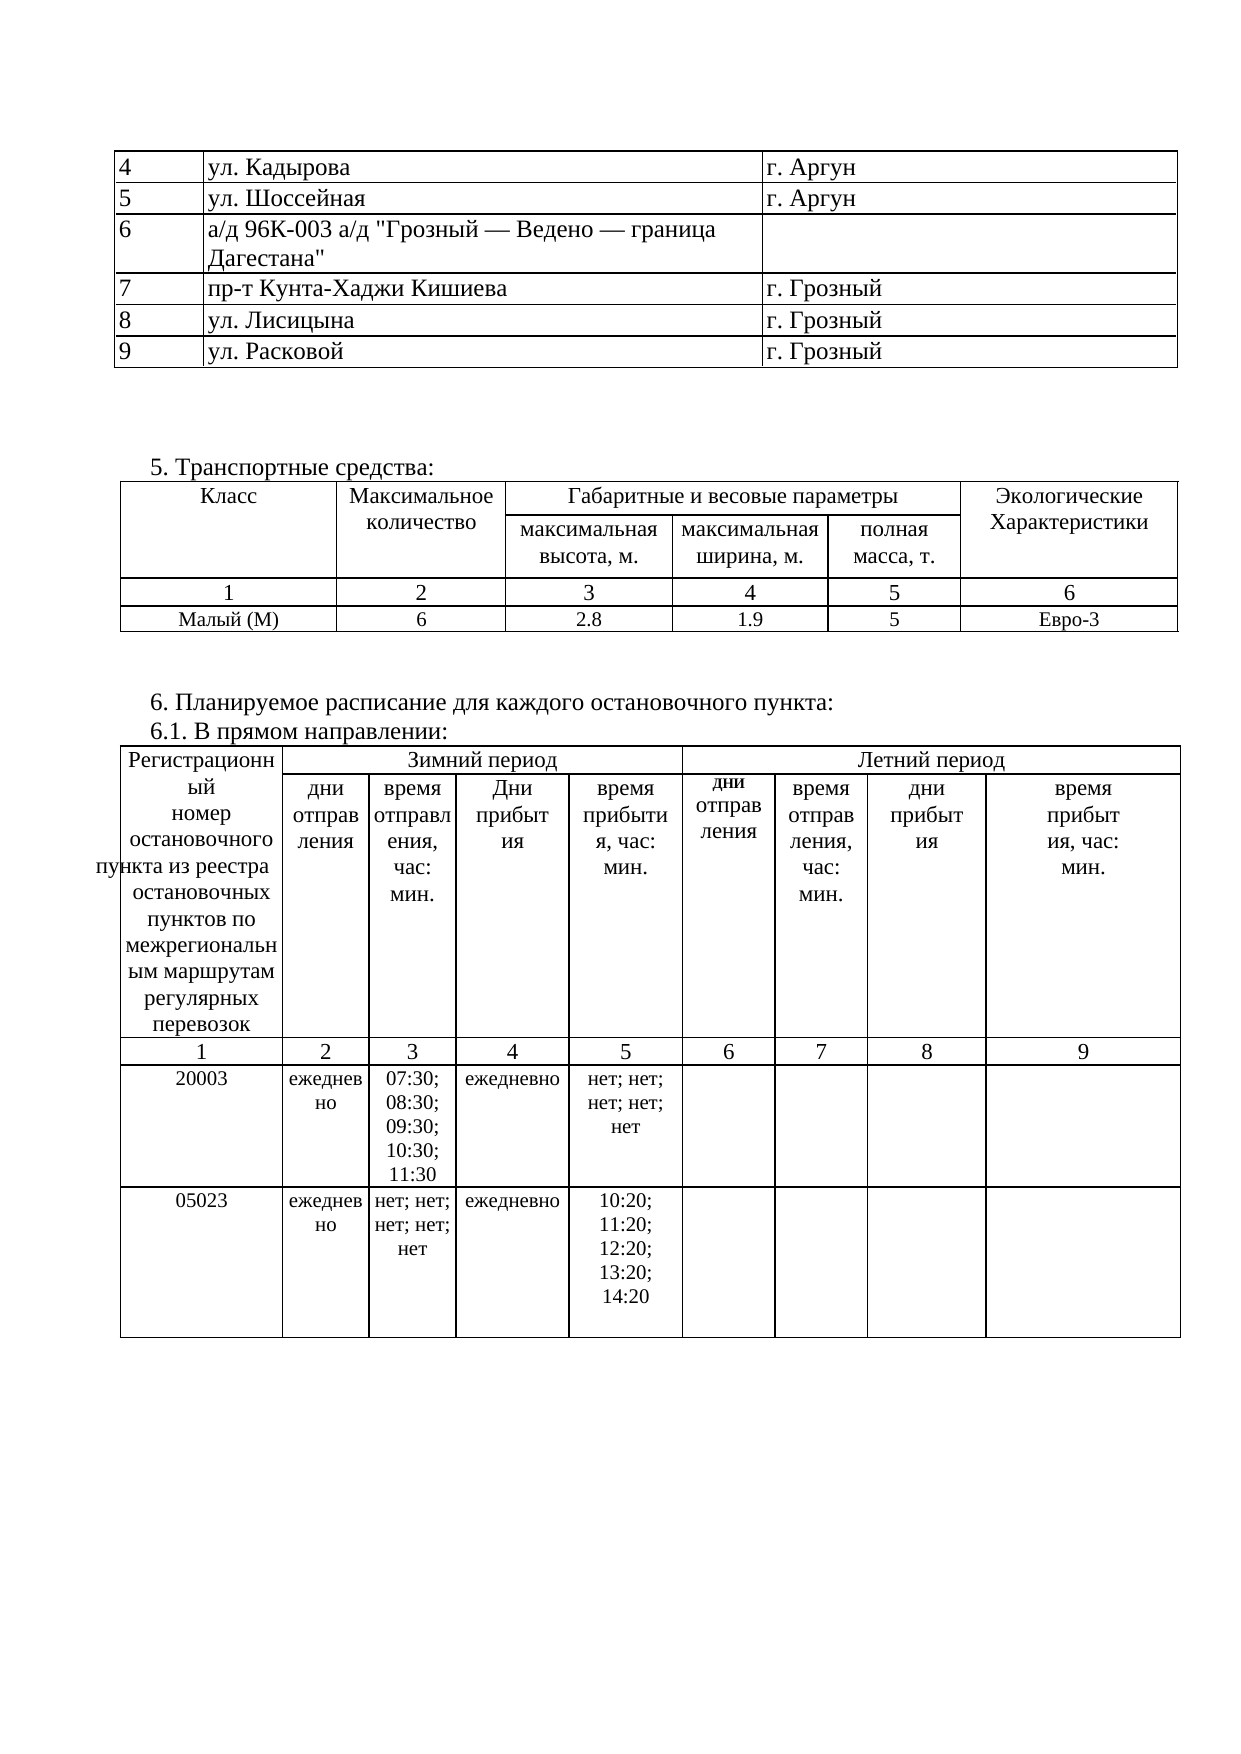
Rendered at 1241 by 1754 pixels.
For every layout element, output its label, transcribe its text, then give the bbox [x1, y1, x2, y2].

table_cell 7 [776, 1038, 867, 1064]
table_cell 10:20; 11:20; 12:20; 13:20; 14:20 [570, 1188, 682, 1337]
table_cell 4 [457, 1038, 568, 1064]
table_cell ежедневно [283, 1188, 368, 1337]
table_header Максимальное количество [337, 482, 505, 577]
table_cell ул. Кадырова [204, 152, 762, 181]
table_cell 5 [829, 607, 960, 631]
table_cell время прибыт ия, час: мин. [987, 775, 1180, 1036]
table_header Габаритные и весовые параметры [506, 482, 960, 514]
table_cell [763, 213, 1177, 272]
table_cell г. Аргун [763, 181, 1177, 213]
table_cell время отправ ления, час: мин. [776, 775, 867, 1036]
table_cell дни прибыт ия [868, 775, 985, 1036]
table_cell [683, 1066, 774, 1186]
table_cell 3 [370, 1038, 455, 1064]
table_cell Дни прибыт ия [457, 775, 568, 1036]
table_cell 6 [683, 1038, 774, 1064]
table_cell ул. Шоссейная [204, 183, 762, 213]
table_cell ул. Расковой [204, 337, 762, 366]
table_cell ежедневно [457, 1188, 568, 1337]
table_cell 5 [570, 1038, 682, 1064]
table_cell полная масса, т. [829, 516, 960, 577]
table_cell [776, 1066, 867, 1186]
text 5. Транспортные средства: [150, 452, 1090, 481]
table_cell 6 [337, 607, 505, 631]
table_cell 05023 [121, 1188, 282, 1337]
table_cell г. Грозный [763, 304, 1177, 335]
table_cell время прибыти я, час: мин. [570, 775, 682, 1036]
table_cell 2 [283, 1038, 368, 1064]
table_header Зимний период [283, 747, 682, 773]
table_cell [776, 1188, 867, 1337]
table_cell 9 [987, 1038, 1180, 1064]
text 6. Планируемое расписание для каждого остановочного пункта: [150, 687, 1090, 716]
table_cell 4 [673, 579, 827, 605]
table_header Регистрационный номер остановочного пункта из реестра остановочных пунктов по межрегиональным маршрутам регулярных перевозок [121, 747, 282, 1036]
table_cell 20003 [121, 1066, 282, 1186]
table_cell 1 [121, 579, 336, 605]
table_cell 5 [829, 579, 960, 605]
table_cell 1.9 [673, 607, 827, 631]
table_cell 07:30; 08:30; 09:30; 10:30; 11:30 [370, 1066, 455, 1186]
table_cell нет; нет; нет; нет; нет [370, 1188, 455, 1337]
table_cell ул. Лисицына [204, 305, 762, 335]
table_cell 4 [115, 152, 203, 181]
table_cell 9 [115, 336, 203, 366]
table_cell 3 [506, 579, 672, 605]
table_cell Малый (М) [121, 607, 336, 631]
table_cell максимальная ширина, м. [673, 516, 827, 577]
table_cell 8 [115, 305, 203, 335]
table_cell г. Грозный [763, 272, 1177, 303]
table_cell 7 [115, 273, 203, 303]
table_cell ежедневно [283, 1066, 368, 1186]
table_cell [868, 1188, 985, 1337]
table_cell время отправл ения, час: мин. [370, 775, 455, 1036]
table_cell ежедневно [457, 1066, 568, 1186]
table_cell [987, 1188, 1180, 1337]
table_header Летний период [683, 747, 1180, 773]
text 6.1. В прямом направлении: [150, 716, 1090, 745]
table_cell 8 [868, 1038, 985, 1064]
table_cell максимальная высота, м. [506, 516, 672, 577]
table_cell [683, 1188, 774, 1337]
table_cell 1 [121, 1038, 282, 1064]
table_cell 2.8 [506, 607, 672, 631]
table_cell нет; нет; нет; нет; нет [570, 1066, 682, 1186]
table_cell дни отправ ления [283, 775, 368, 1036]
table_cell г. Грозный [763, 335, 1177, 366]
table_cell [987, 1066, 1180, 1186]
table_cell ДНИ отправ ления [683, 775, 774, 1036]
table_cell 2 [337, 579, 505, 605]
table_header Экологические Характеристики [961, 482, 1177, 577]
table_cell г. Аргун [763, 152, 1177, 181]
table_cell пр-т Кунта-Хаджи Кишиева [204, 274, 762, 303]
table_header Класс [121, 482, 336, 577]
table_cell 6 [961, 579, 1177, 605]
table_cell Евро-3 [961, 607, 1177, 631]
table_cell [868, 1066, 985, 1186]
table_cell 6 [115, 214, 203, 272]
table_cell а/д 96К-003 а/д "Грозный — Ведено — граница Дагестана" [204, 215, 762, 272]
table_cell 5 [115, 183, 203, 213]
